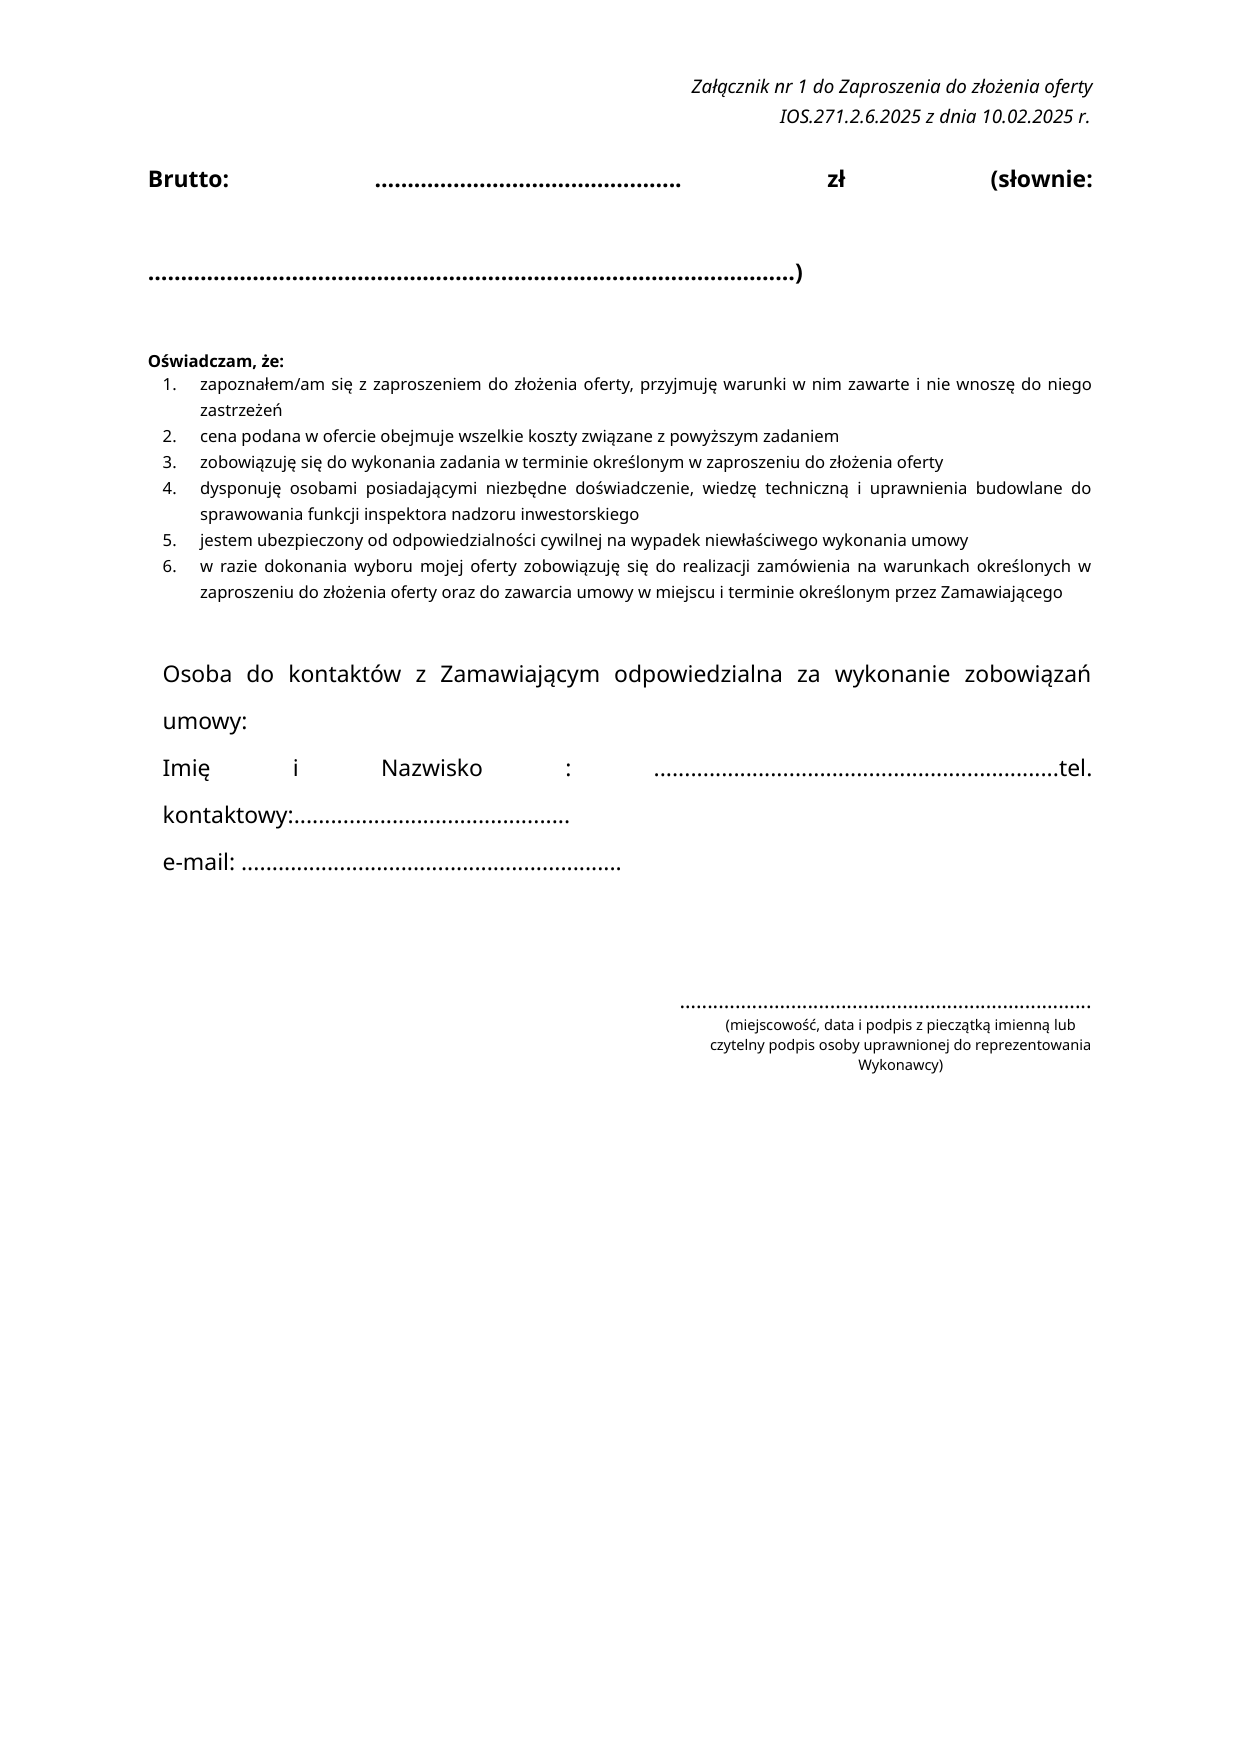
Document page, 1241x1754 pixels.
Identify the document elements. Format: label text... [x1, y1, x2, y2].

list zapoznałem/am się z zaproszeniem do złożenia oferty, przyjmuję warunki w nim zawarte i nie wnoszę do niego zastrzeżeń [162, 373, 1093, 421]
list dysponuję osobami posiadającymi niezbędne doświadczenie, wiedzę techniczną i uprawnienia budowlane do sprawowania funkcji inspektora nadzoru inwestorskiego [162, 477, 1093, 526]
text Oświadczam, że: [148, 350, 1093, 373]
text Osoba do kontaktów z Zamawiającym odpowiedzialna za wykonanie zobowiązań umowy: [162, 658, 1093, 736]
text e-mail: .............................................................. [162, 846, 1093, 877]
text Imię i Nazwisko : ..................................................................tel. kontaktowy:............................................. [162, 752, 1093, 830]
text (miejscowość, data i podpis z pieczątką imienną lub czytelny podpis osoby uprawnionej do reprezentowania Wykonawcy) [709, 1015, 1093, 1074]
list zobowiązuję się do wykonania zadania w terminie określonym w zaproszeniu do złożenia oferty [162, 451, 1093, 473]
list jestem ubezpieczony od odpowiedzialności cywilnej na wypadek niewłaściwego wykonania umowy [162, 529, 1093, 552]
list cena podana w ofercie obejmuje wszelkie koszty związane z powyższym zadaniem [162, 425, 1093, 447]
text Brutto: ……………………………………….. zł (słownie: ………………………………………………………………………………………) [148, 162, 1093, 287]
list w razie dokonania wyboru mojej oferty zobowiązuję się do realizacji zamówienia na warunkach określonych w zaproszeniu do złożenia oferty oraz do zawarcia umowy w miejscu i terminie określonym przez Zamawiającego [162, 555, 1093, 604]
text …....................................................................... [148, 986, 1093, 1015]
